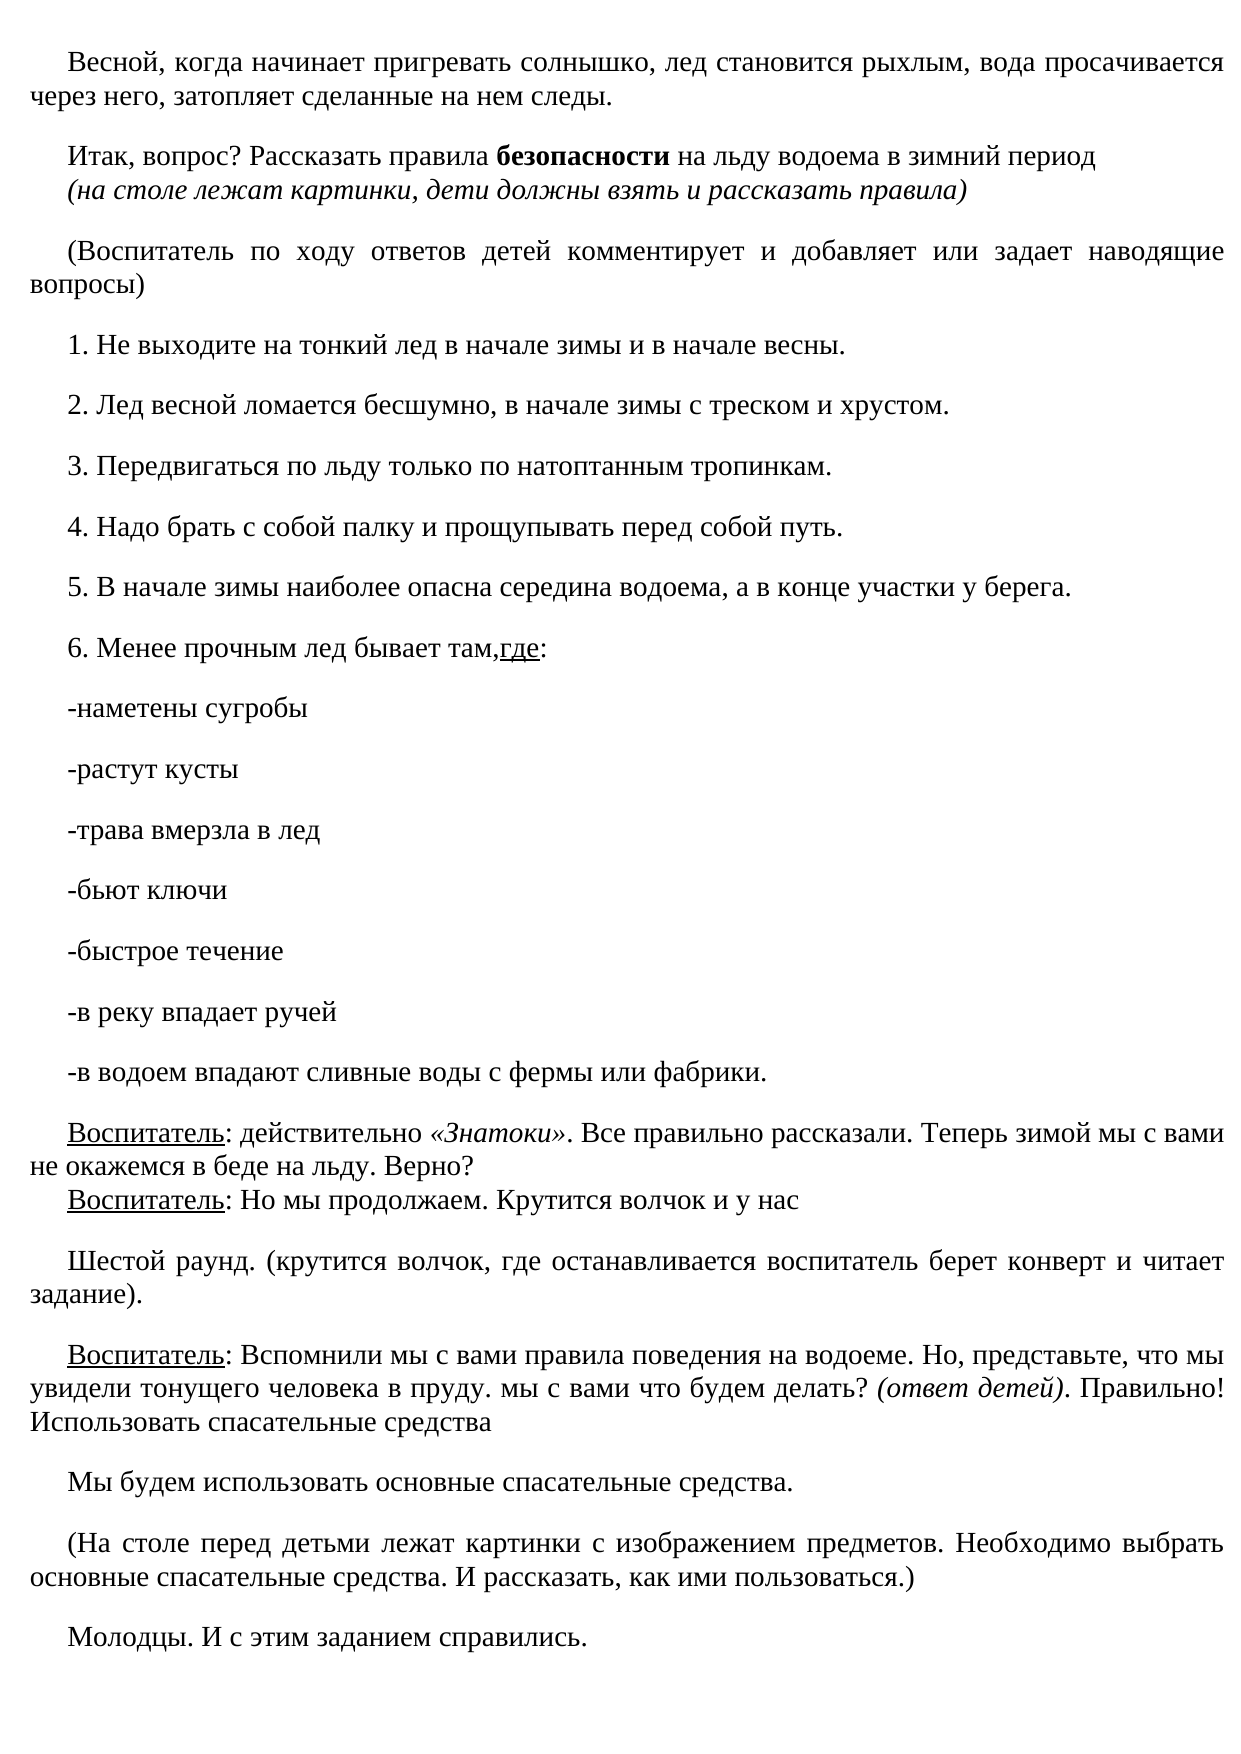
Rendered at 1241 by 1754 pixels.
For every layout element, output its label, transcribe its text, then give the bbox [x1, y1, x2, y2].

text Шестой раунд. (крутится волчок, где останавливается воспитатель берет конверт и читает задание). [29, 1243, 1226, 1310]
text (Воспитатель по ходу ответов детей комментирует и добавляет или задает наводящие вопросы) [29, 233, 1226, 300]
text Воспитатель: Вспомнили мы с вами правила поведения на водоеме. Но, представьте, что мы увидели тонущего человека в пруду. мы с вами что будем делать? (ответ детей). Правильно! Использовать спасательные средства [29, 1337, 1226, 1437]
text -в водоем впадают сливные воды с фермы или фабрики. [29, 1054, 1226, 1088]
text -наметены сугробы [29, 691, 1226, 724]
text (на столе лежат картинки, дети должны взять и рассказать правила) [29, 172, 1226, 206]
text 3. Передвигаться по льду только по натоптанным тропинкам. [29, 448, 1226, 482]
text Воспитатель: действительно «Знатоки». Все правильно рассказали. Теперь зимой мы с вами не окажемся в беде на льду. Верно? [29, 1115, 1226, 1182]
text -растут кусты [29, 751, 1226, 785]
text 5. В начале зимы наиболее опасна середина водоема, а в конце участки у берега. [29, 569, 1226, 603]
text -в реку впадает ручей [29, 994, 1226, 1027]
text Весной, когда начинает пригревать солнышко, лед становится рыхлым, вода просачивается через него, затопляет сделанные на нем следы. [29, 44, 1226, 111]
text 6. Менее прочным лед бывает там,где: [29, 630, 1226, 663]
text Молодцы. И с этим заданием справились. [29, 1619, 1226, 1653]
text (На столе перед детьми лежат картинки с изображением предметов. Необходимо выбрать основные спасательные средства. И рассказать, как ими пользоваться.) [29, 1525, 1226, 1592]
text -бьют ключи [29, 872, 1226, 906]
text 2. Лед весной ломается бесшумно, в начале зимы с треском и хрустом. [29, 387, 1226, 421]
text Итак, вопрос? Рассказать правила безопасности на льду водоема в зимний период [29, 138, 1226, 172]
text -быстрое течение [29, 933, 1226, 967]
text -трава вмерзла в лед [29, 812, 1226, 845]
text 1. Не выходите на тонкий лед в начале зимы и в начале весны. [29, 327, 1226, 360]
text 4. Надо брать с собой палку и прощупывать перед собой путь. [29, 509, 1226, 542]
text Мы будем использовать основные спасательные средства. [29, 1464, 1226, 1498]
text Воспитатель: Но мы продолжаем. Крутится волчок и у нас [29, 1182, 1226, 1216]
